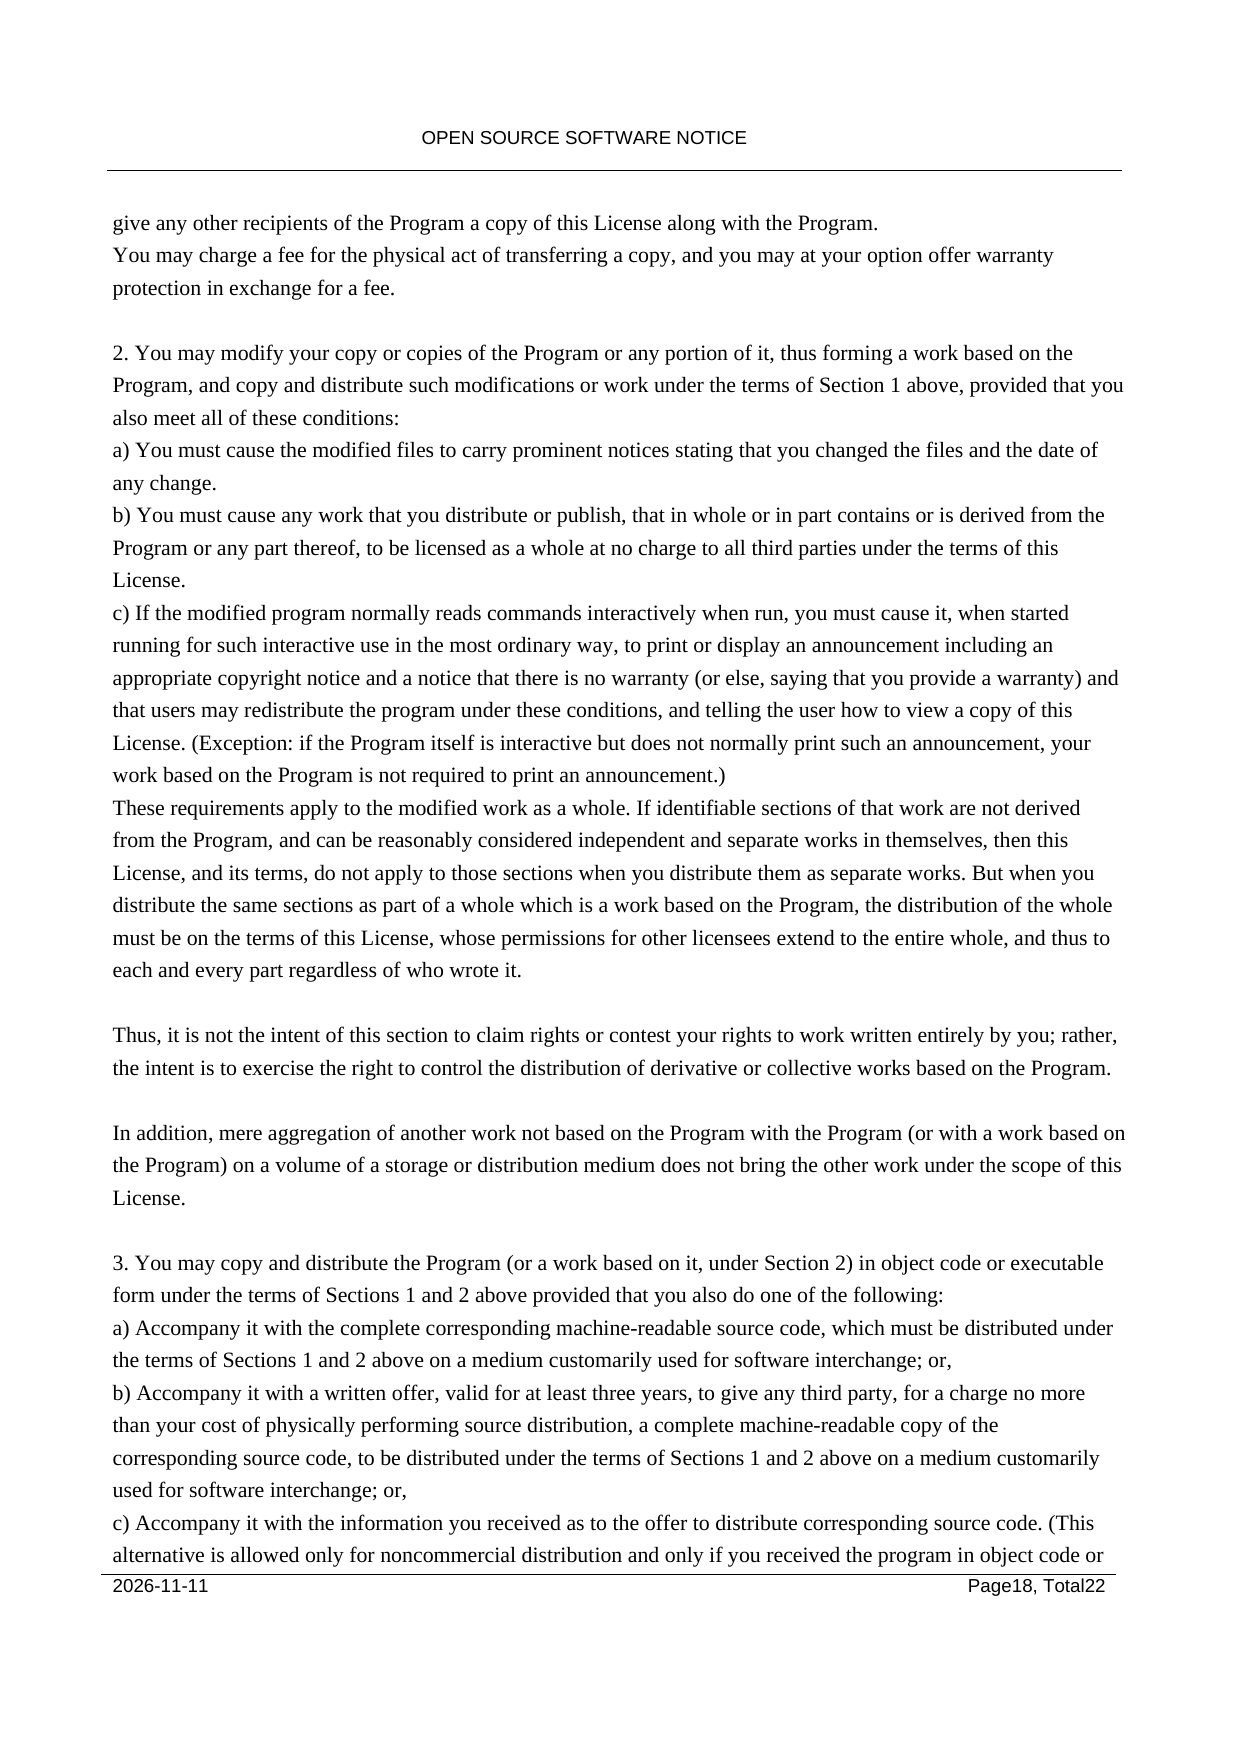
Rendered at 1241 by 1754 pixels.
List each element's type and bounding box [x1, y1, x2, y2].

text [112, 206, 1128, 1571]
